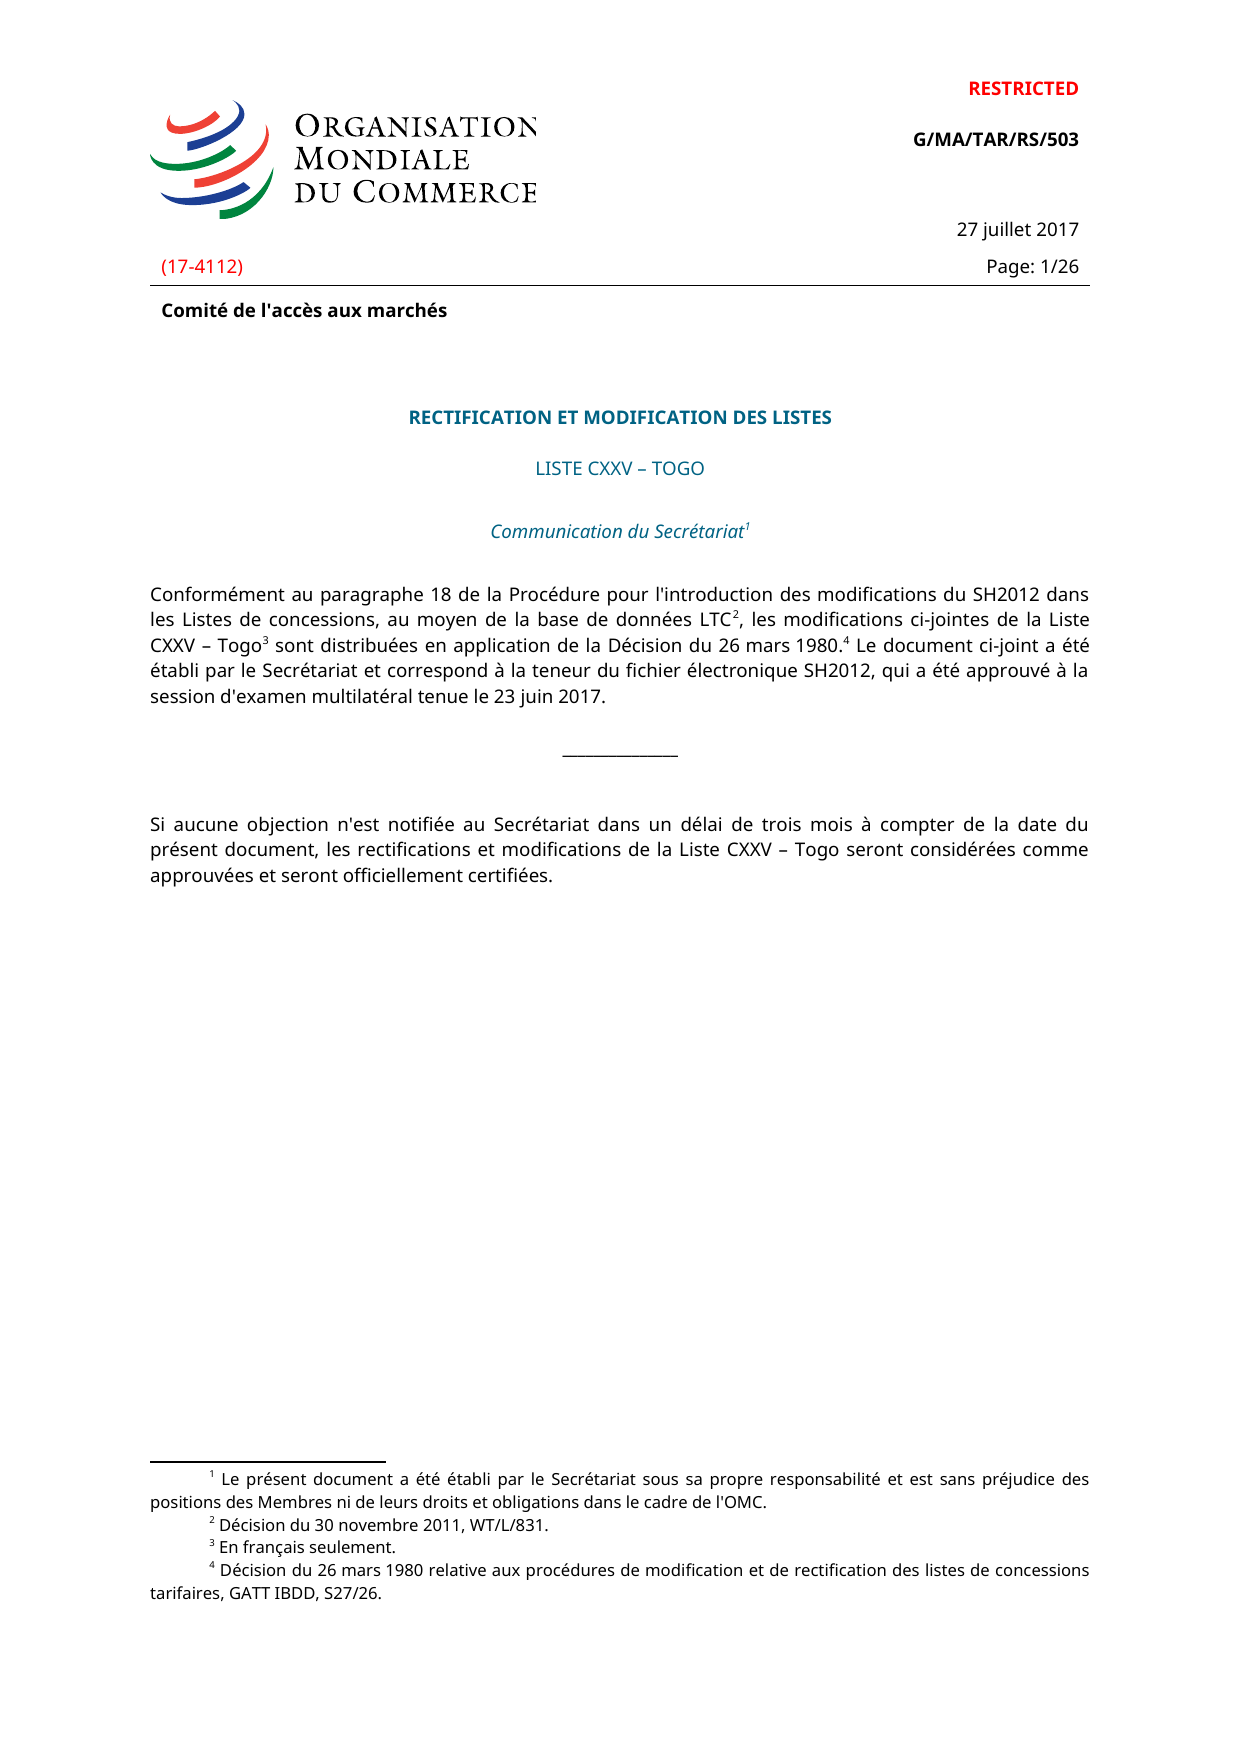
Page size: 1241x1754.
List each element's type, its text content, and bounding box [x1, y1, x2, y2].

text Conformément au paragraphe 18 de la Procédure pour l'introduction des modifications du SH2012 dans les Listes de concessions, au moyen de la base de données LTC, les modifications ci-jointes de la Liste CXXV – Togo sont distribuées en application de la Décision du 26 mars 1980. Le document ci-joint a été établi par le Secrétariat et correspond à la teneur du fichier électronique SH2012, qui a été approuvé à la session d'examen multilatéral tenue le 23 juin 2017. [150, 581, 1090, 709]
text _______________ [150, 734, 1090, 760]
text Si aucune objection n'est notifiée au Secrétariat dans un délai de trois mois à compter de la date du présent document, les rectifications et modifications de la Liste CXXV – Togo seront considérées comme approuvées et seront officiellement certifiées. [150, 811, 1090, 887]
title LISTE CXXV – TOGO [150, 455, 1090, 481]
title Communication du Secrétariat [150, 518, 1090, 544]
title RECTIFICATION ET MODIFICATION DES LISTES [150, 405, 1090, 430]
